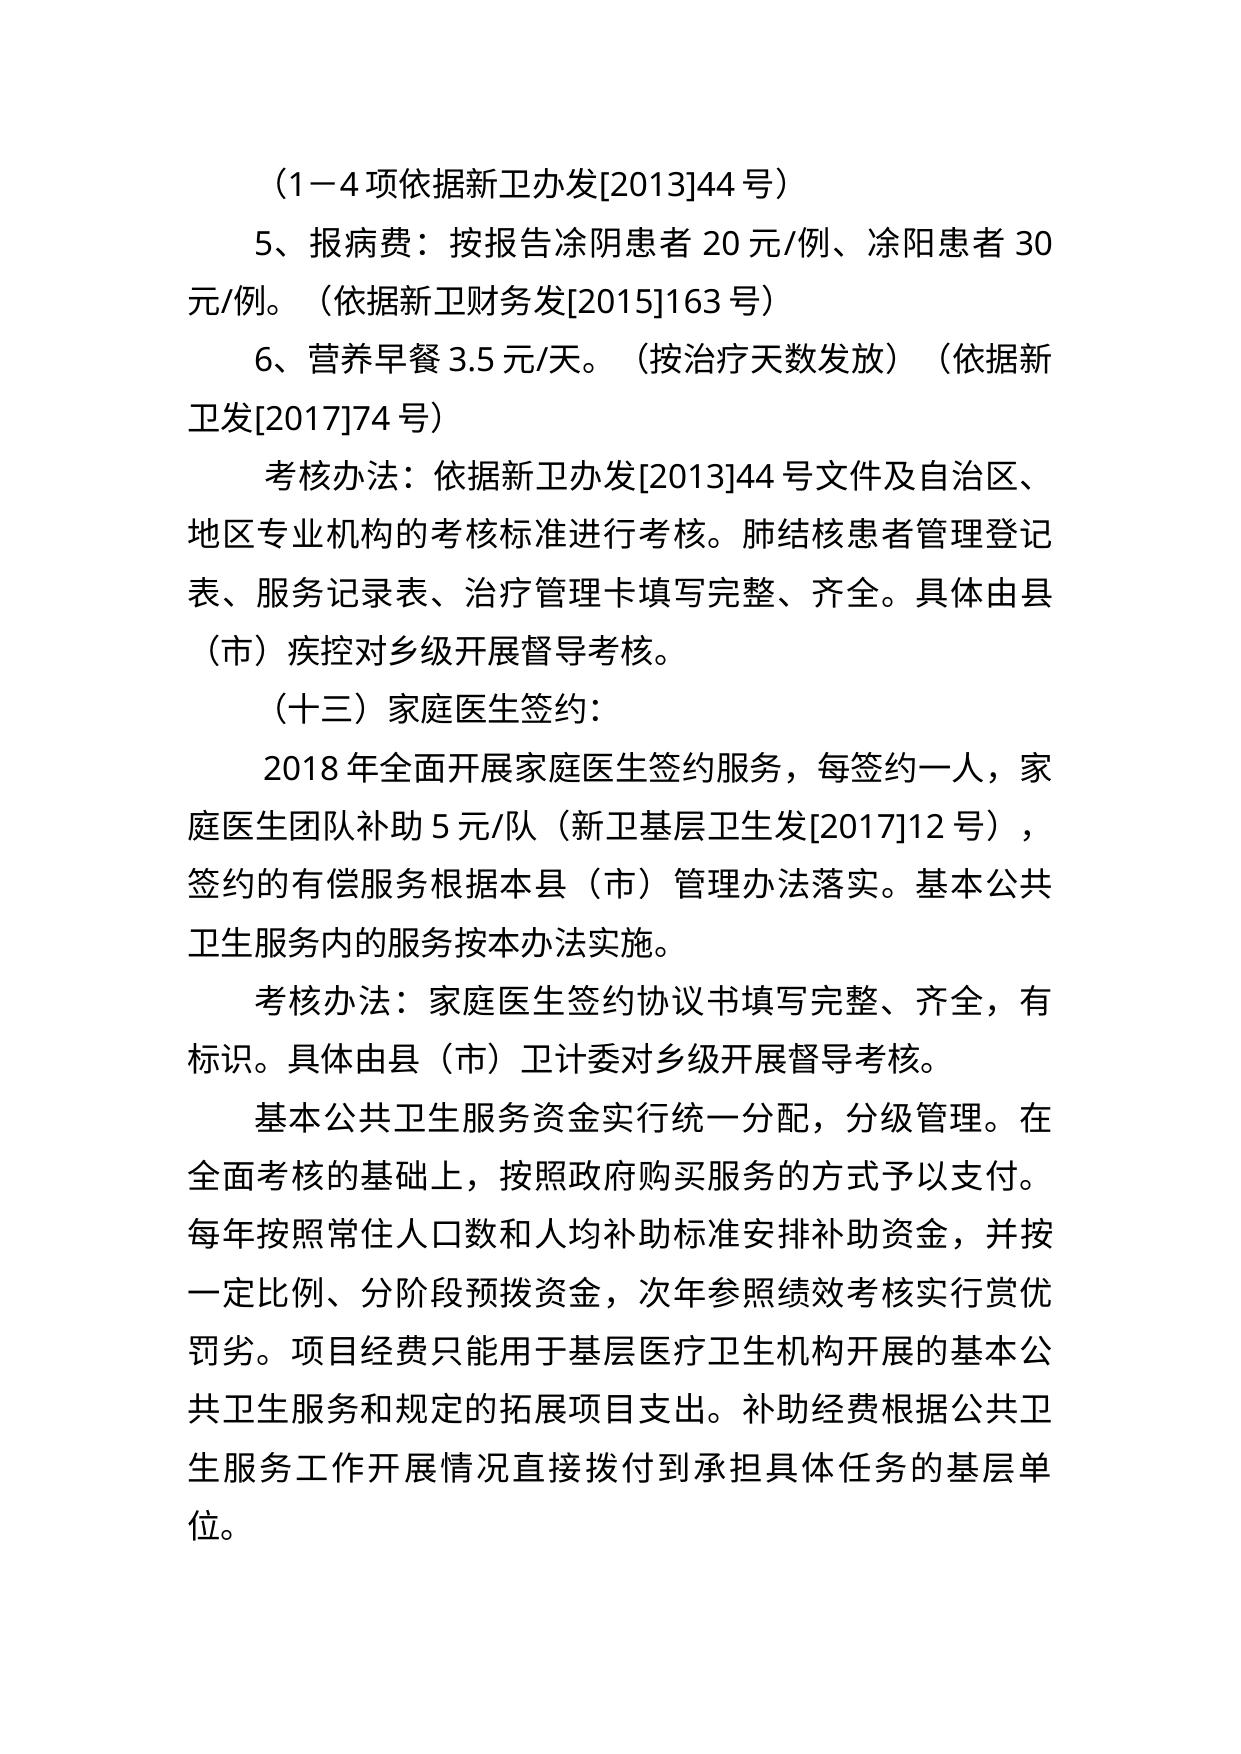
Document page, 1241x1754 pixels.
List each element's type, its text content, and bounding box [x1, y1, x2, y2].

text 6、营养早餐3.5元/天。（按治疗天数发放）（依据新卫发[2017]74号） [187, 325, 1053, 442]
text 2018年全面开展家庭医生签约服务，每签约一人，家庭医生团队补助5元/队（新卫基层卫生发[2017]12号），签约的有偿服务根据本县（市）管理办法落实。基本公共卫生服务内的服务按本办法实施。 [187, 733, 1053, 967]
text 基本公共卫生服务资金实行统一分配，分级管理。在全面考核的基础上，按照政府购买服务的方式予以支付。每年按照常住人口数和人均补助标准安排补助资金，并按一定比例、分阶段预拨资金，次年参照绩效考核实行赏优罚劣。项目经费只能用于基层医疗卫生机构开展的基本公共卫生服务和规定的拓展项目支出。补助经费根据公共卫生服务工作开展情况直接拨付到承担具体任务的基层单位。 [187, 1083, 1053, 1550]
text （1－4项依据新卫办发[2013]44号） [187, 150, 1053, 208]
text 考核办法：依据新卫办发[2013]44号文件及自治区、地区专业机构的考核标准进行考核。肺结核患者管理登记表、服务记录表、治疗管理卡填写完整、齐全。具体由县（市）疾控对乡级开展督导考核。 [187, 442, 1053, 675]
text 5、报病费：按报告凃阴患者20元/例、凃阳患者30元/例。（依据新卫财务发[2015]163号） [187, 208, 1053, 325]
text 考核办法：家庭医生签约协议书填写完整、齐全，有标识。具体由县（市）卫计委对乡级开展督导考核。 [187, 967, 1053, 1083]
text （十三）家庭医生签约： [187, 675, 1053, 733]
